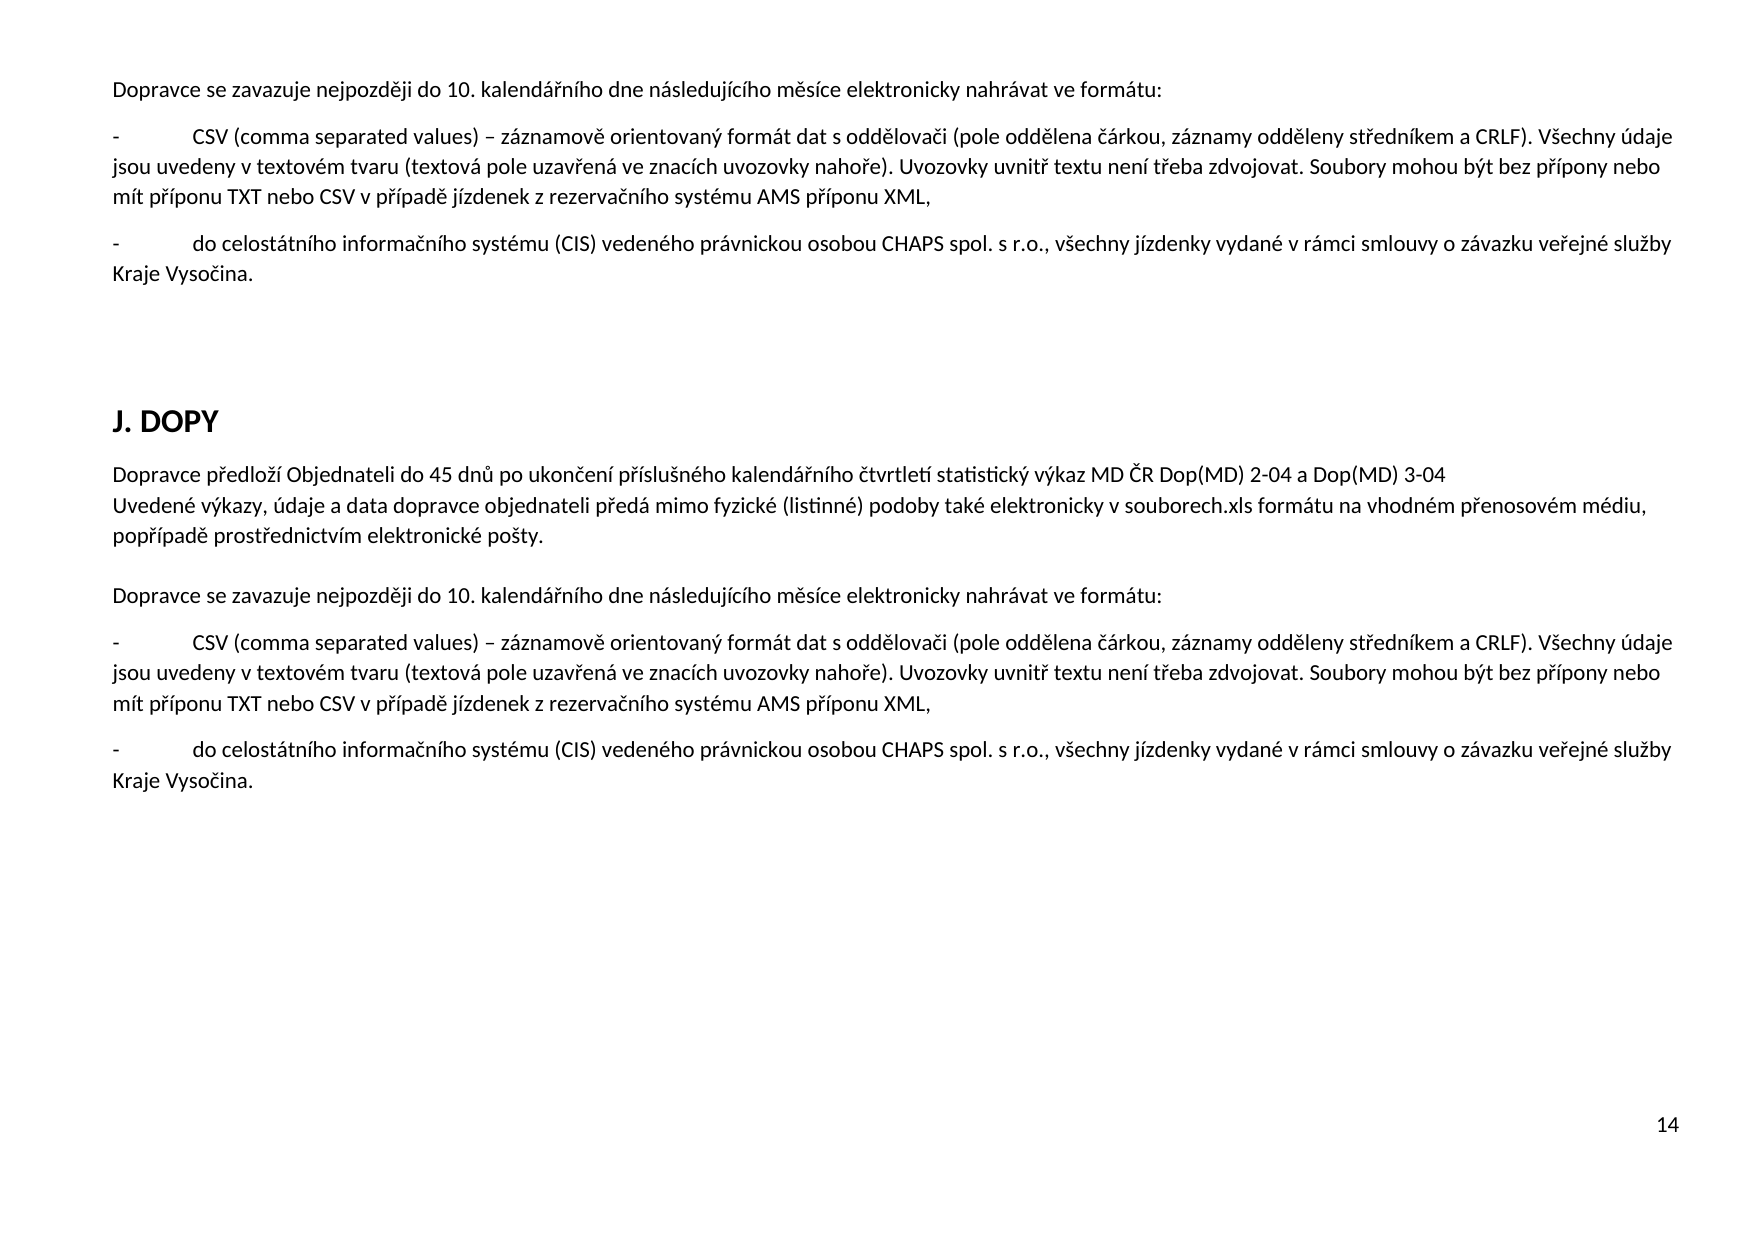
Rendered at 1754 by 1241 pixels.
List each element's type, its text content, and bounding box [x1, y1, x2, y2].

text Uvedené výkazy, údaje a data dopravce objednateli předá mimo fyzické (listinné) podoby také elektronicky v souborech.xls formátu na vhodném přenosovém médiu, popřípadě prostřednictvím elektronické pošty. [112, 491, 1679, 549]
text - CSV (comma separated values) – záznamově orientovaný formát dat s oddělovači (pole oddělena čárkou, záznamy odděleny středníkem a CRLF). Všechny údaje jsou uvedeny v textovém tvaru (textová pole uzavřená ve znacích uvozovky nahoře). Uvozovky uvnitř textu není třeba zdvojovat. Soubory mohou být bez přípony nebo mít příponu TXT nebo CSV v případě jízdenek z rezervačního systému AMS příponu XML, [112, 122, 1679, 210]
text Dopravce předloží Objednateli do 45 dnů po ukončení příslušného kalendářního čtvrtletí statistický výkaz MD ČR Dop(MD) 2-04 a Dop(MD) 3-04 [75, 461, 1679, 489]
text - CSV (comma separated values) – záznamově orientovaný formát dat s oddělovači (pole oddělena čárkou, záznamy odděleny středníkem a CRLF). Všechny údaje jsou uvedeny v textovém tvaru (textová pole uzavřená ve znacích uvozovky nahoře). Uvozovky uvnitř textu není třeba zdvojovat. Soubory mohou být bez přípony nebo mít příponu TXT nebo CSV v případě jízdenek z rezervačního systému AMS příponu XML, [112, 628, 1679, 717]
text J. DOPY [112, 400, 1679, 441]
text Dopravce se zavazuje nejpozději do 10. kalendářního dne následujícího měsíce elektronicky nahrávat ve formátu: [75, 75, 1679, 103]
text - do celostátního informačního systému (CIS) vedeného právnickou osobou CHAPS spol. s r.o., všechny jízdenky vydané v rámci smlouvy o závazku veřejné služby Kraje Vysočina. [112, 736, 1679, 794]
text - do celostátního informačního systému (CIS) vedeného právnickou osobou CHAPS spol. s r.o., všechny jízdenky vydané v rámci smlouvy o závazku veřejné služby Kraje Vysočina. [112, 229, 1679, 287]
text Dopravce se zavazuje nejpozději do 10. kalendářního dne následujícího měsíce elektronicky nahrávat ve formátu: [75, 581, 1679, 609]
